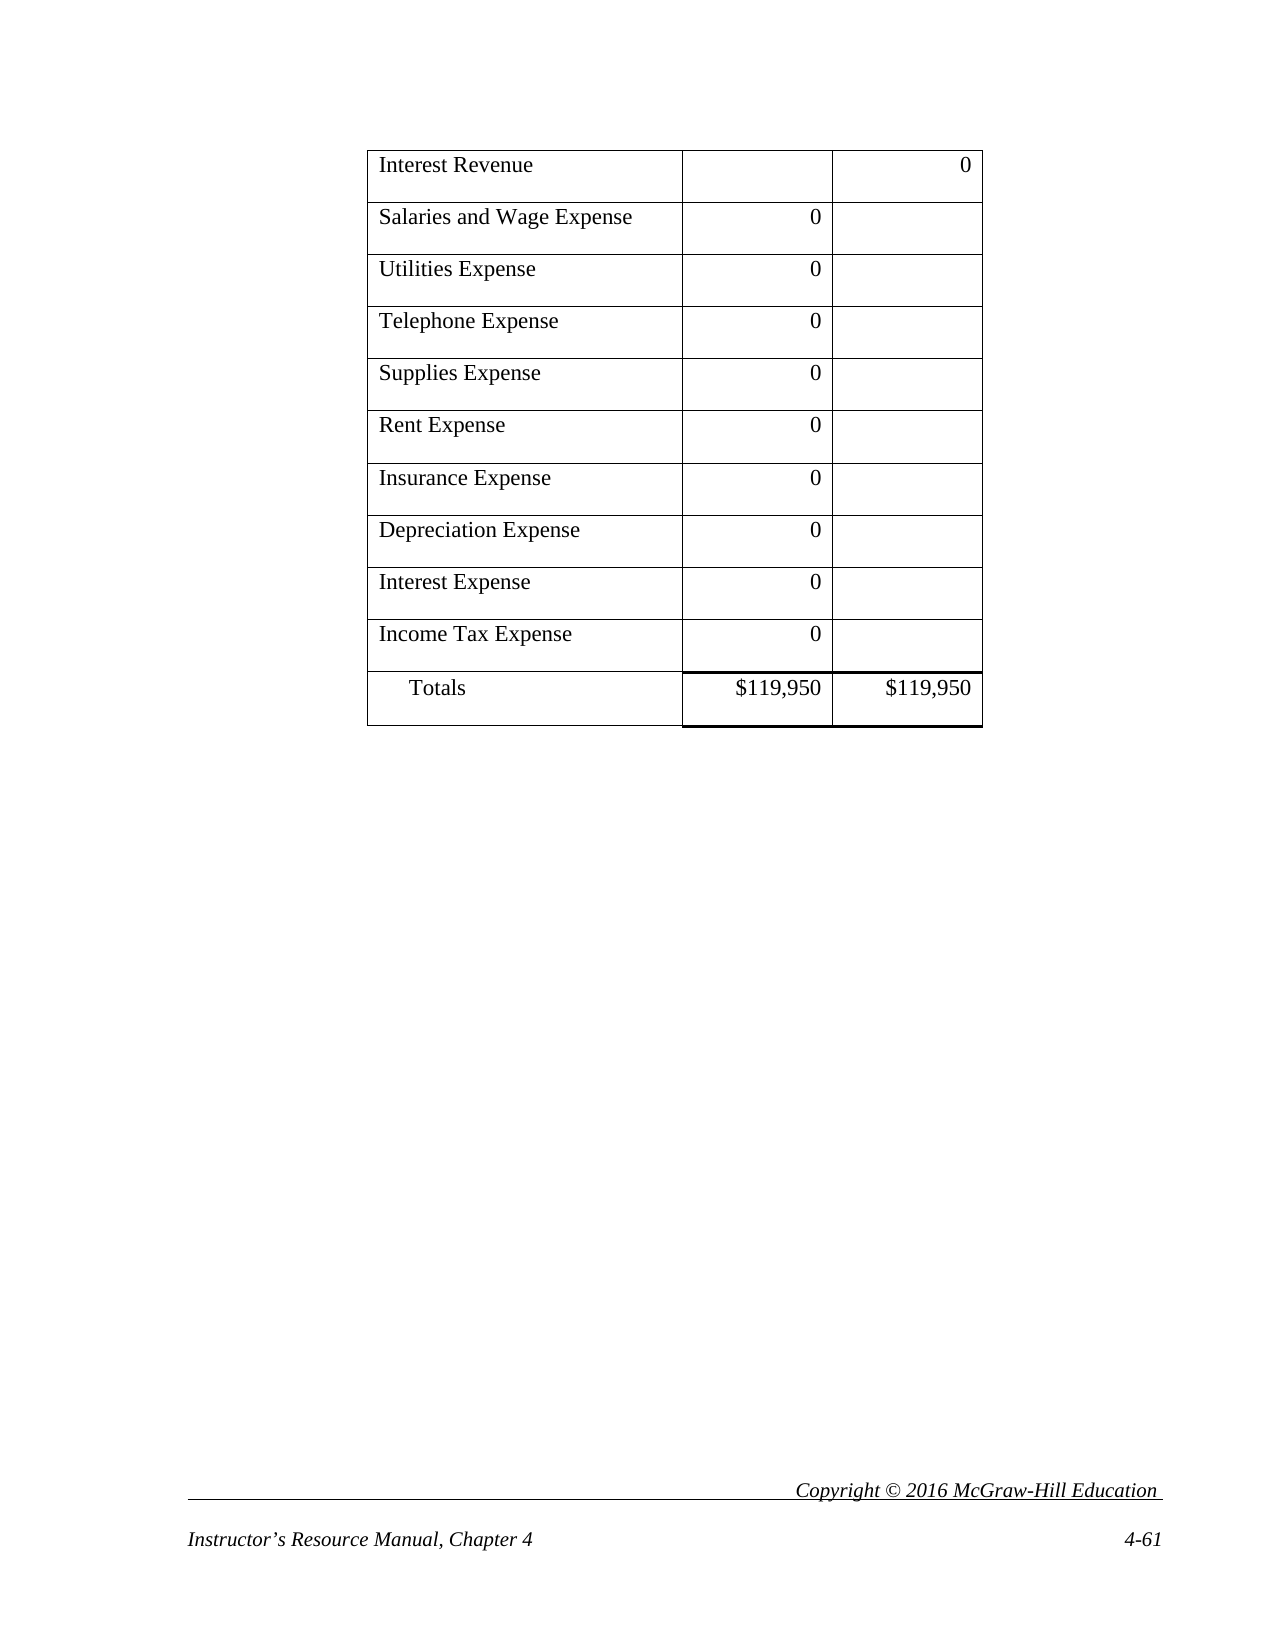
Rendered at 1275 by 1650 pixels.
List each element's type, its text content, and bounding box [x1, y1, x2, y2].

table_cell Utilities Expense [368, 255, 682, 306]
table_cell Totals [368, 672, 682, 725]
table_cell [833, 620, 982, 671]
table_cell [833, 464, 982, 514]
table_cell Telephone Expense [368, 307, 682, 358]
table_cell Income Tax Expense [368, 620, 682, 671]
table_cell Insurance Expense [368, 464, 682, 514]
table_cell 0 [833, 151, 982, 202]
table_cell [833, 568, 982, 619]
table_cell Interest Expense [368, 568, 682, 619]
table_cell 0 [683, 516, 832, 567]
table_cell 0 [683, 464, 832, 514]
table_cell [833, 203, 982, 254]
table_cell 0 [683, 307, 832, 358]
table_cell 0 [683, 411, 832, 462]
table_cell 0 [683, 568, 832, 619]
table_cell [833, 516, 982, 567]
table_cell 0 [683, 620, 832, 671]
table_cell [833, 255, 982, 306]
table_cell Supplies Expense [368, 359, 682, 410]
table_cell [833, 359, 982, 410]
table_cell [683, 151, 832, 202]
table_cell $119,950 [833, 674, 982, 725]
table_cell Depreciation Expense [368, 516, 682, 567]
table_cell Interest Revenue [368, 151, 682, 202]
table_cell 0 [683, 203, 832, 254]
table_cell $119,950 [683, 674, 832, 725]
table_cell 0 [683, 359, 832, 410]
table_cell [833, 411, 982, 462]
table_cell 0 [683, 255, 832, 306]
table_cell Salaries and Wage Expense [368, 203, 682, 254]
table_cell Rent Expense [368, 411, 682, 462]
table_cell [833, 307, 982, 358]
